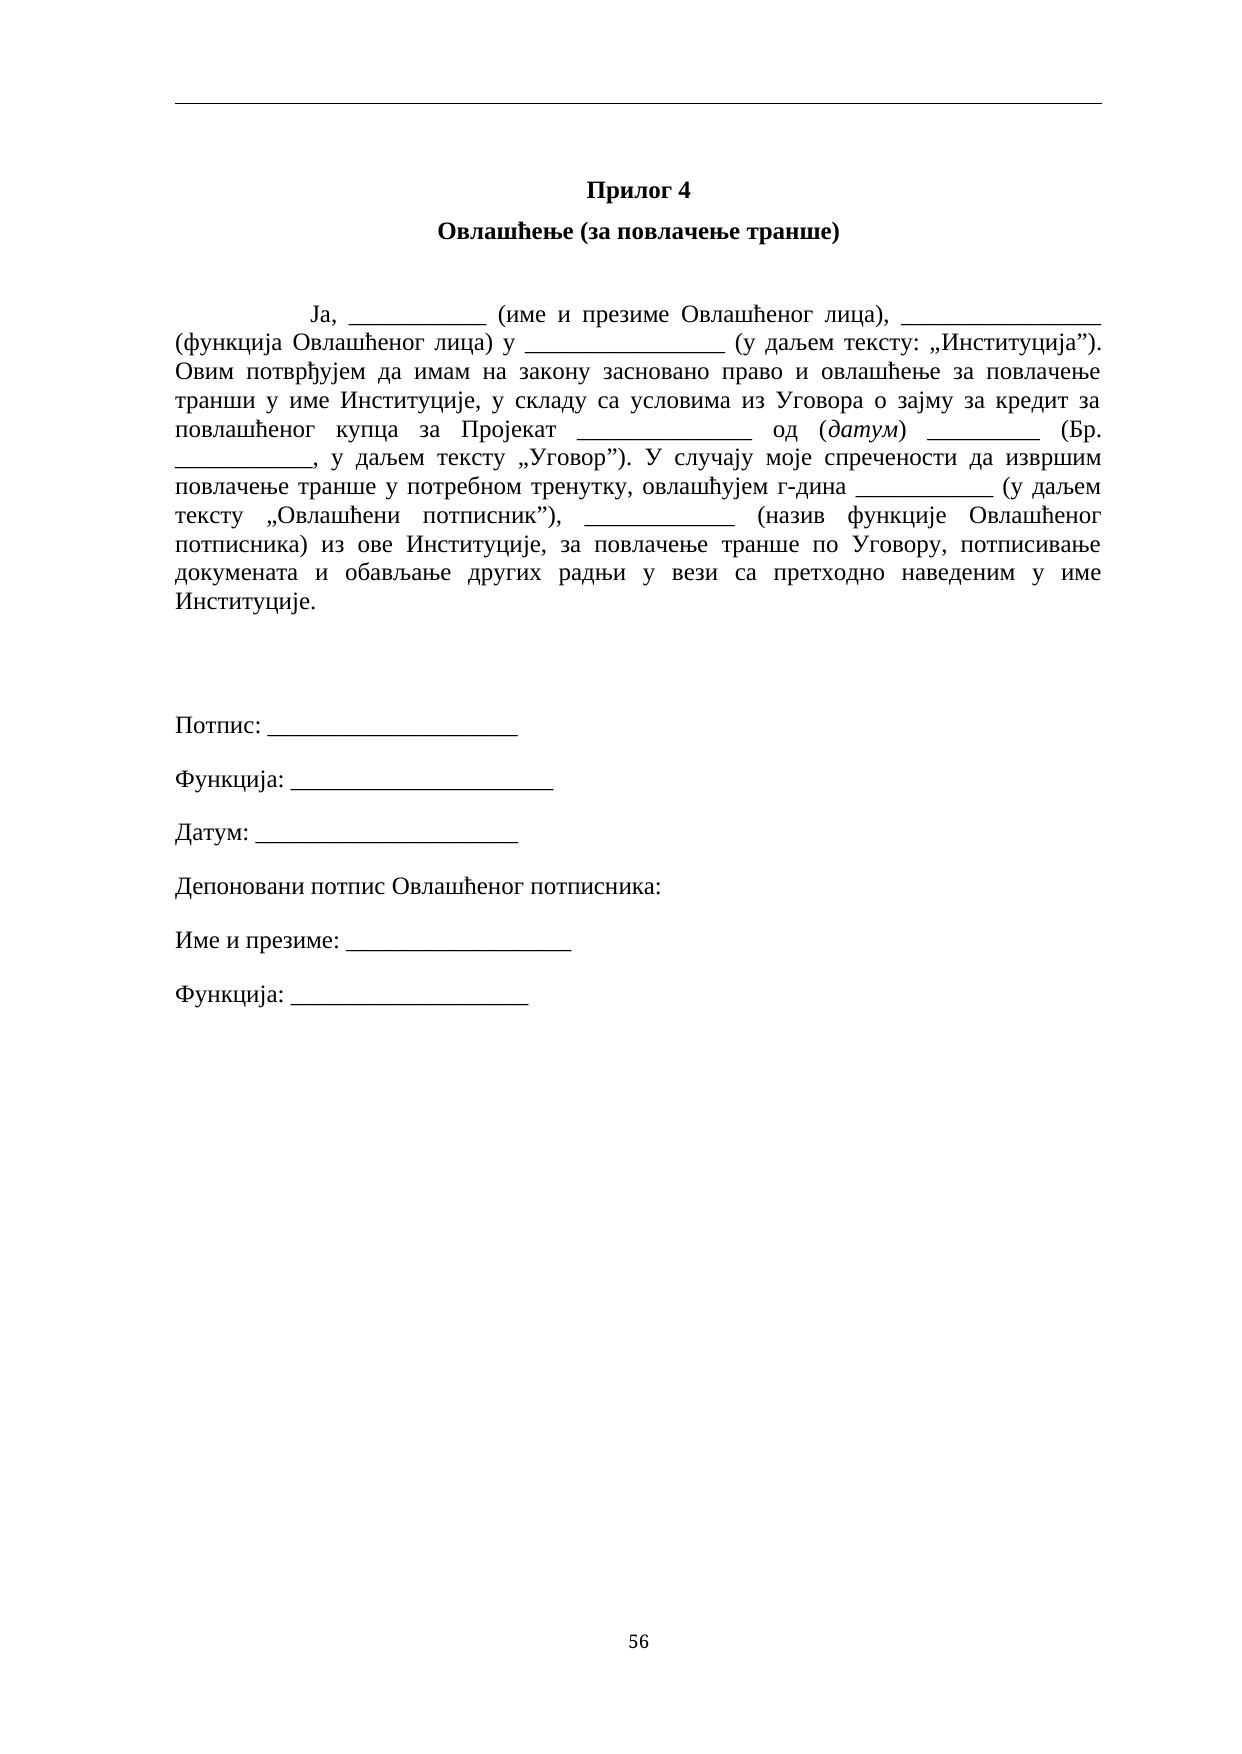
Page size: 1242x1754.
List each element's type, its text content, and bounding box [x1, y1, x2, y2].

text Име и презиме: __________________ [175, 925, 1102, 954]
text Датум: _____________________ [175, 817, 1102, 846]
text Овлашћење (за повлачење транше) [250, 216, 1027, 245]
text Ја, ___________ (име и презиме Овлашћеног лица), ________________ (функција Овлашћеног лица) у ________________ (у даљем тексту: „Институција”). Овим потврђујем да имам на закону засновано право и овлашћење за повлачење транши у име Институције, у складу са условима из Уговора о зајму за кредит за повлашћеног купца за Пројекат ______________ од (датум) _________ (Бр. ___________, у даљем тексту „Уговор”). У случају моје спречености да извршим повлачење транше у потребном тренутку, овлашћујем г-дина ___________ (у даљем тексту „Овлашћени потписник”), ____________ (назив функције Овлашћеног потписника) из ове Институције, за повлачење транше по Уговору, потписивање докумената и обављање других радњи у вези са претходно наведеним у име Институције. [175, 299, 1102, 615]
text Потпис: ____________________ [175, 710, 1102, 739]
text Функција: _____________________ [175, 764, 1102, 792]
text Прилог 4 [250, 175, 1027, 204]
text Депоновани потпис Овлашћеног потписника: [175, 871, 1102, 900]
text Функција: ___________________ [175, 979, 1102, 1007]
